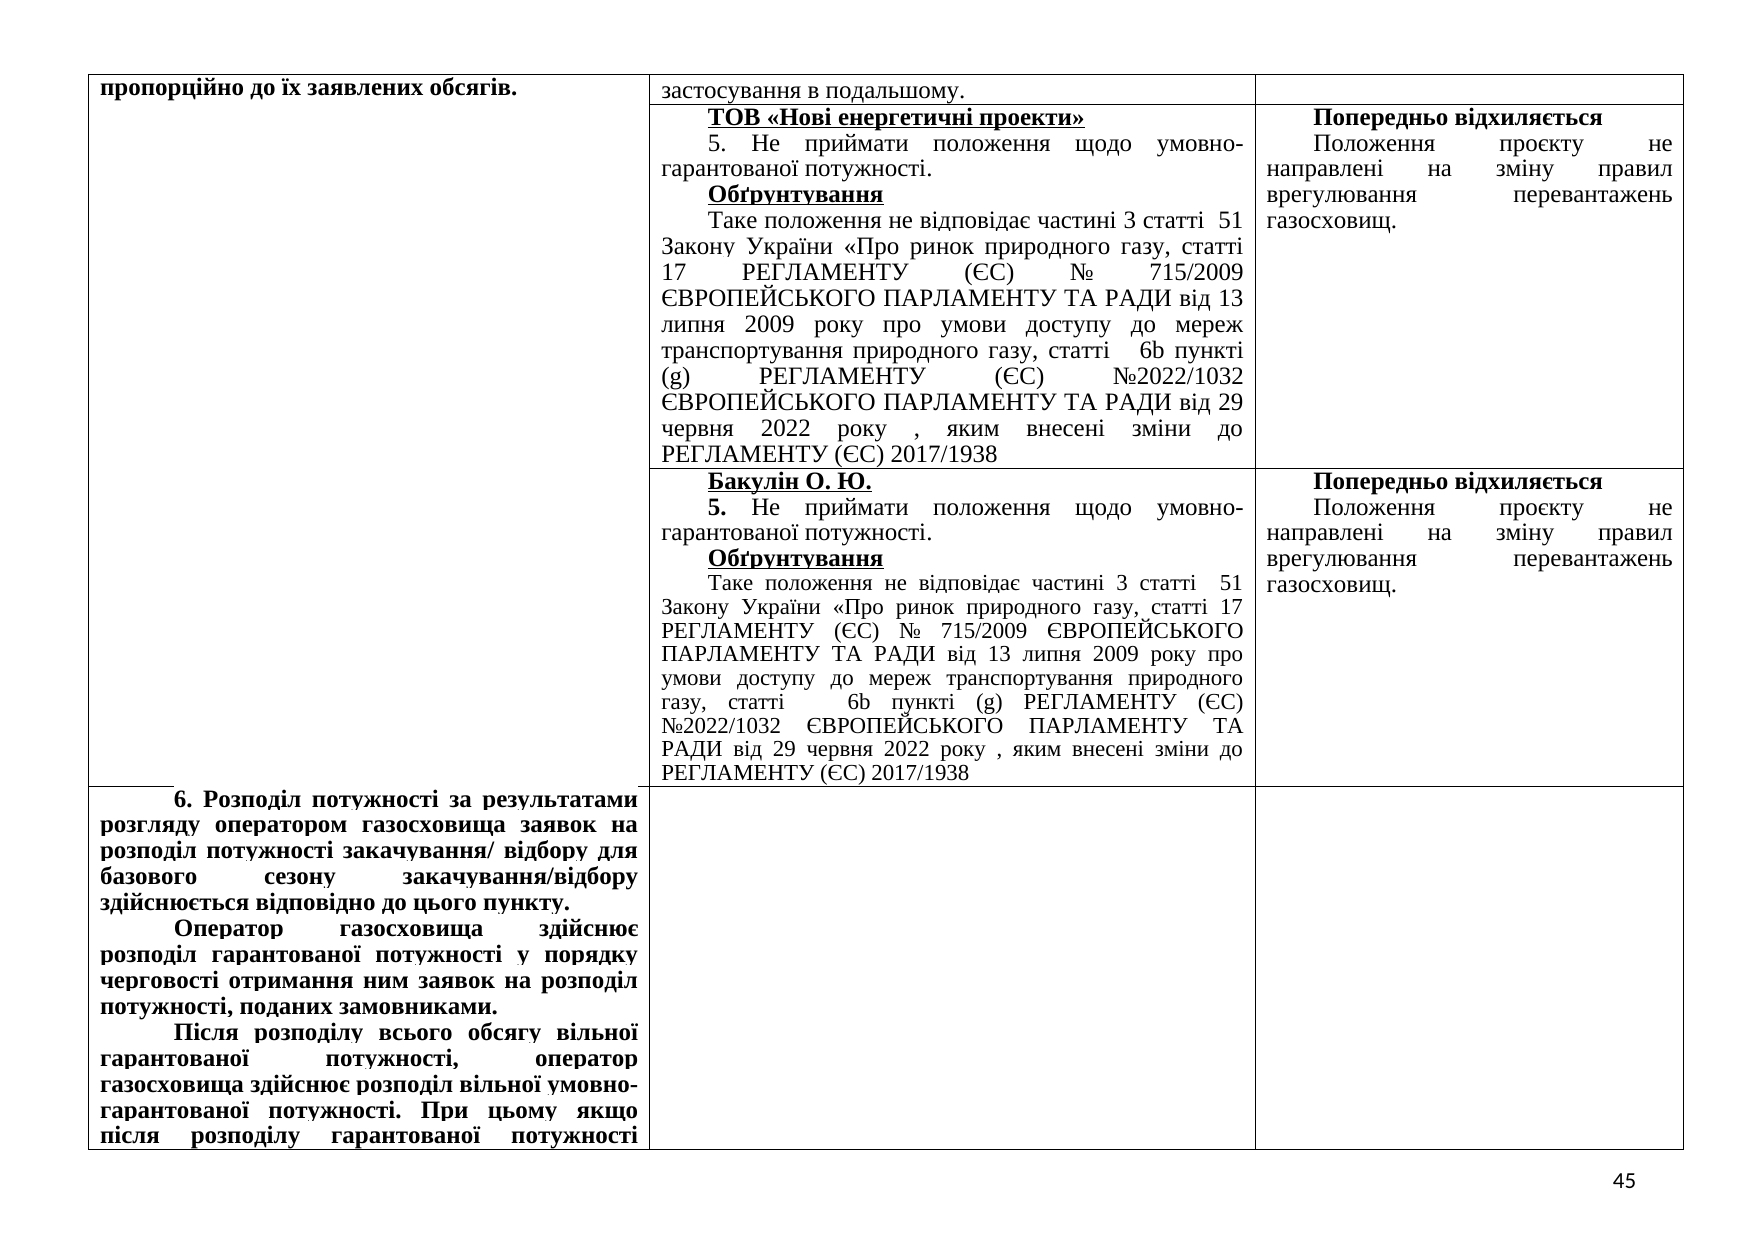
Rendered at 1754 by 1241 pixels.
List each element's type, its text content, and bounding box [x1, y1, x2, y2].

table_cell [89, 75, 649, 786]
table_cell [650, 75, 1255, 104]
table_cell ТОВ «Нові енергетичні проекти» 5. Не приймати положення щодо умовно-гарантованої потужності. Обґрунтування Таке положення не відповідає частині 3 статті 51 Закону України «Про ринок природного газу, статті 17 РЕГЛАМЕНТУ (ЄС) № 715/2009 ЄВРОПЕЙСЬКОГО ПАРЛАМЕНТУ ТА РАДИ від 13 липня 2009 року про умови доступу до мереж транспортування природного газу, статті 6b пункті (g) РЕГЛАМЕНТУ (ЄС) №2022/1032 ЄВРОПЕЙСЬКОГО ПАРЛАМЕНТУ ТА РАДИ від 29 червня 2022 року , яким внесені зміни до РЕГЛАМЕНТУ (ЄС) 2017/1938 [650, 105, 1255, 467]
table_cell [1256, 787, 1683, 1149]
table_cell Попередньо відхиляється Положення проєкту не направлені на зміну правил врегулювання перевантажень газосховищ. [1256, 105, 1683, 467]
table_cell Попередньо відхиляється Положення проєкту не направлені на зміну правил врегулювання перевантажень газосховищ. [1256, 469, 1683, 786]
table_cell [650, 787, 1255, 1149]
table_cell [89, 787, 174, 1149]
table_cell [1256, 75, 1683, 104]
table_cell Бакулін О. Ю. 5. Не приймати положення щодо умовно-гарантованої потужності. Обґрунтування Таке положення не відповідає частині 3 статті 51 Закону України «Про ринок природного газу, статті 17 РЕГЛАМЕНТУ (ЄС) № 715/2009 ЄВРОПЕЙСЬКОГО ПАРЛАМЕНТУ ТА РАДИ від 13 липня 2009 року про умови доступу до мереж транспортування природного газу, статті 6b пункті (g) РЕГЛАМЕНТУ (ЄС) №2022/1032 ЄВРОПЕЙСЬКОГО ПАРЛАМЕНТУ ТА РАДИ від 29 червня 2022 року , яким внесені зміни до РЕГЛАМЕНТУ (ЄС) 2017/1938 [650, 469, 1255, 786]
